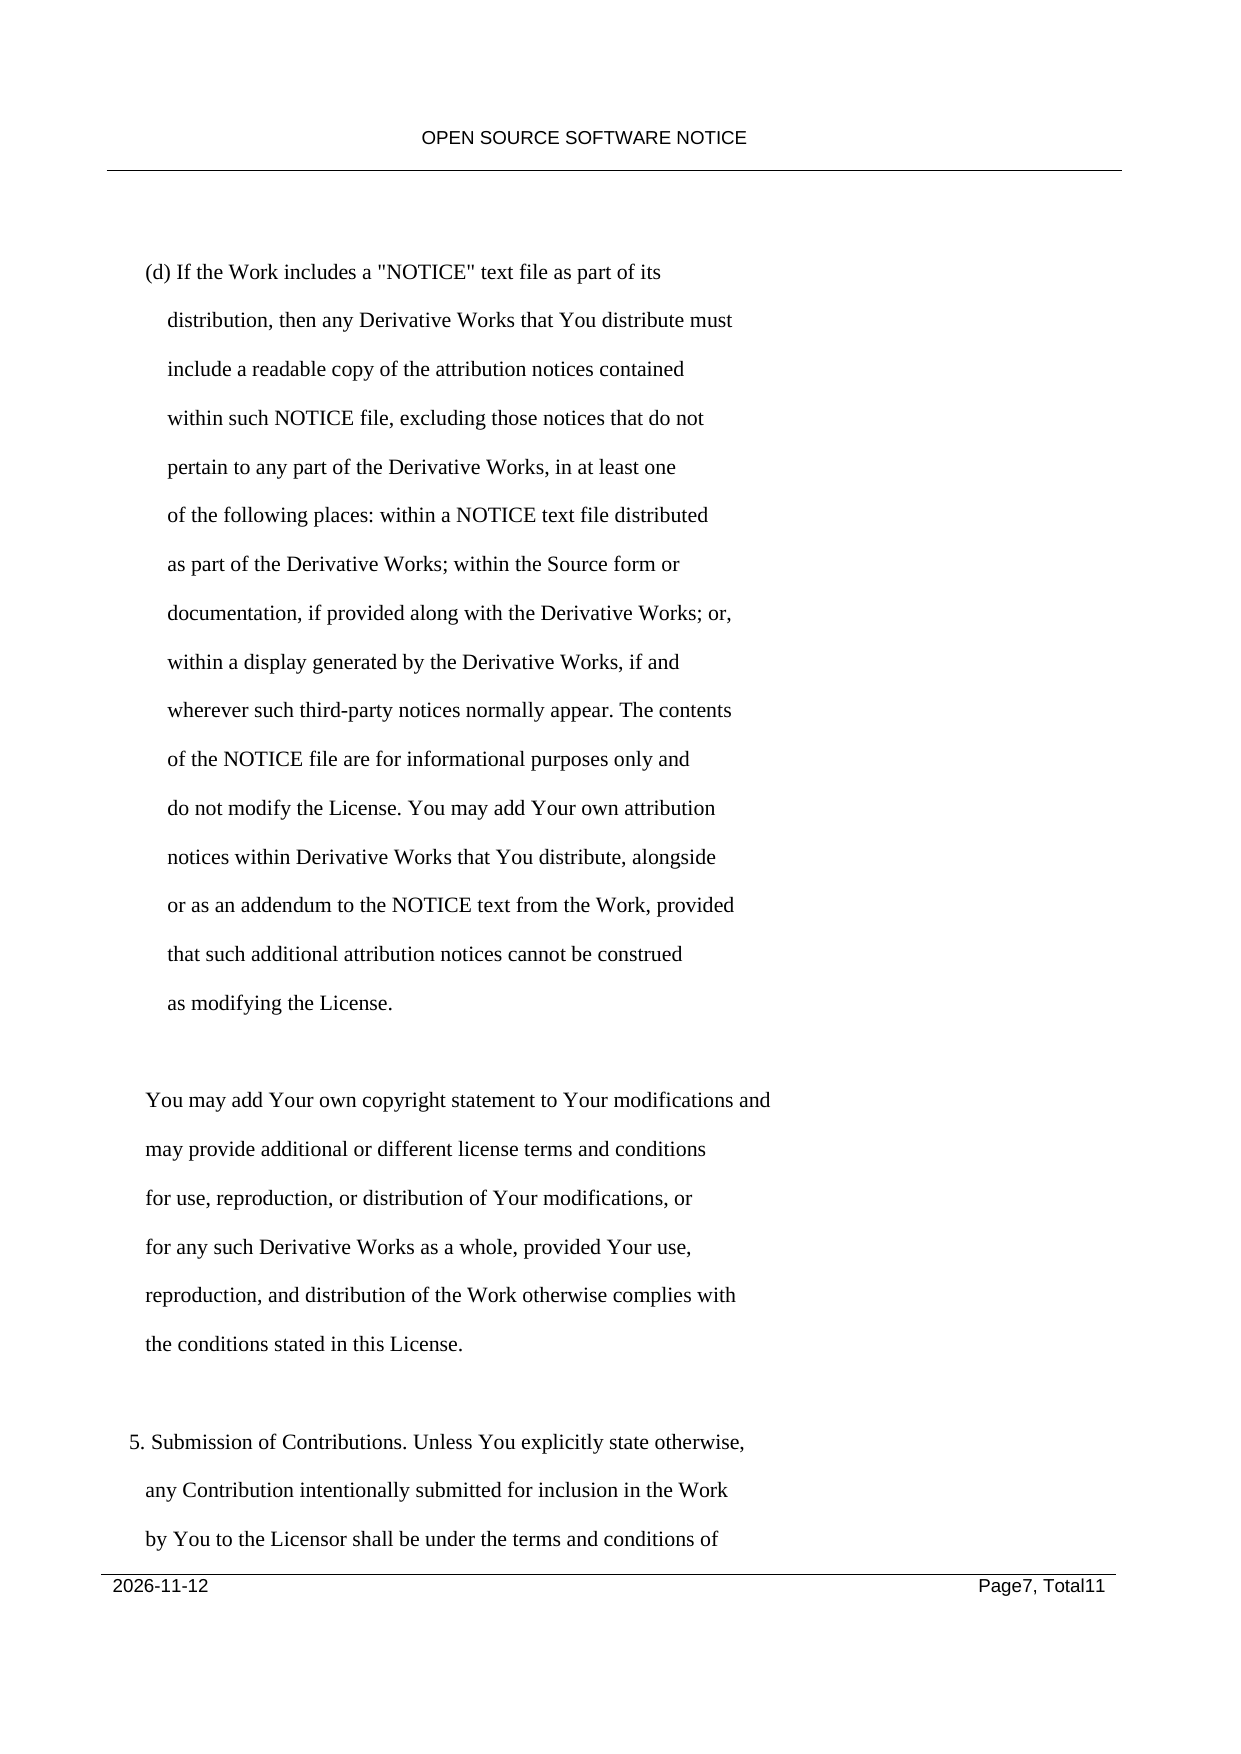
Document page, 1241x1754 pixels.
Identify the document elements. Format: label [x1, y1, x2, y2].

text [112, 206, 1128, 1555]
